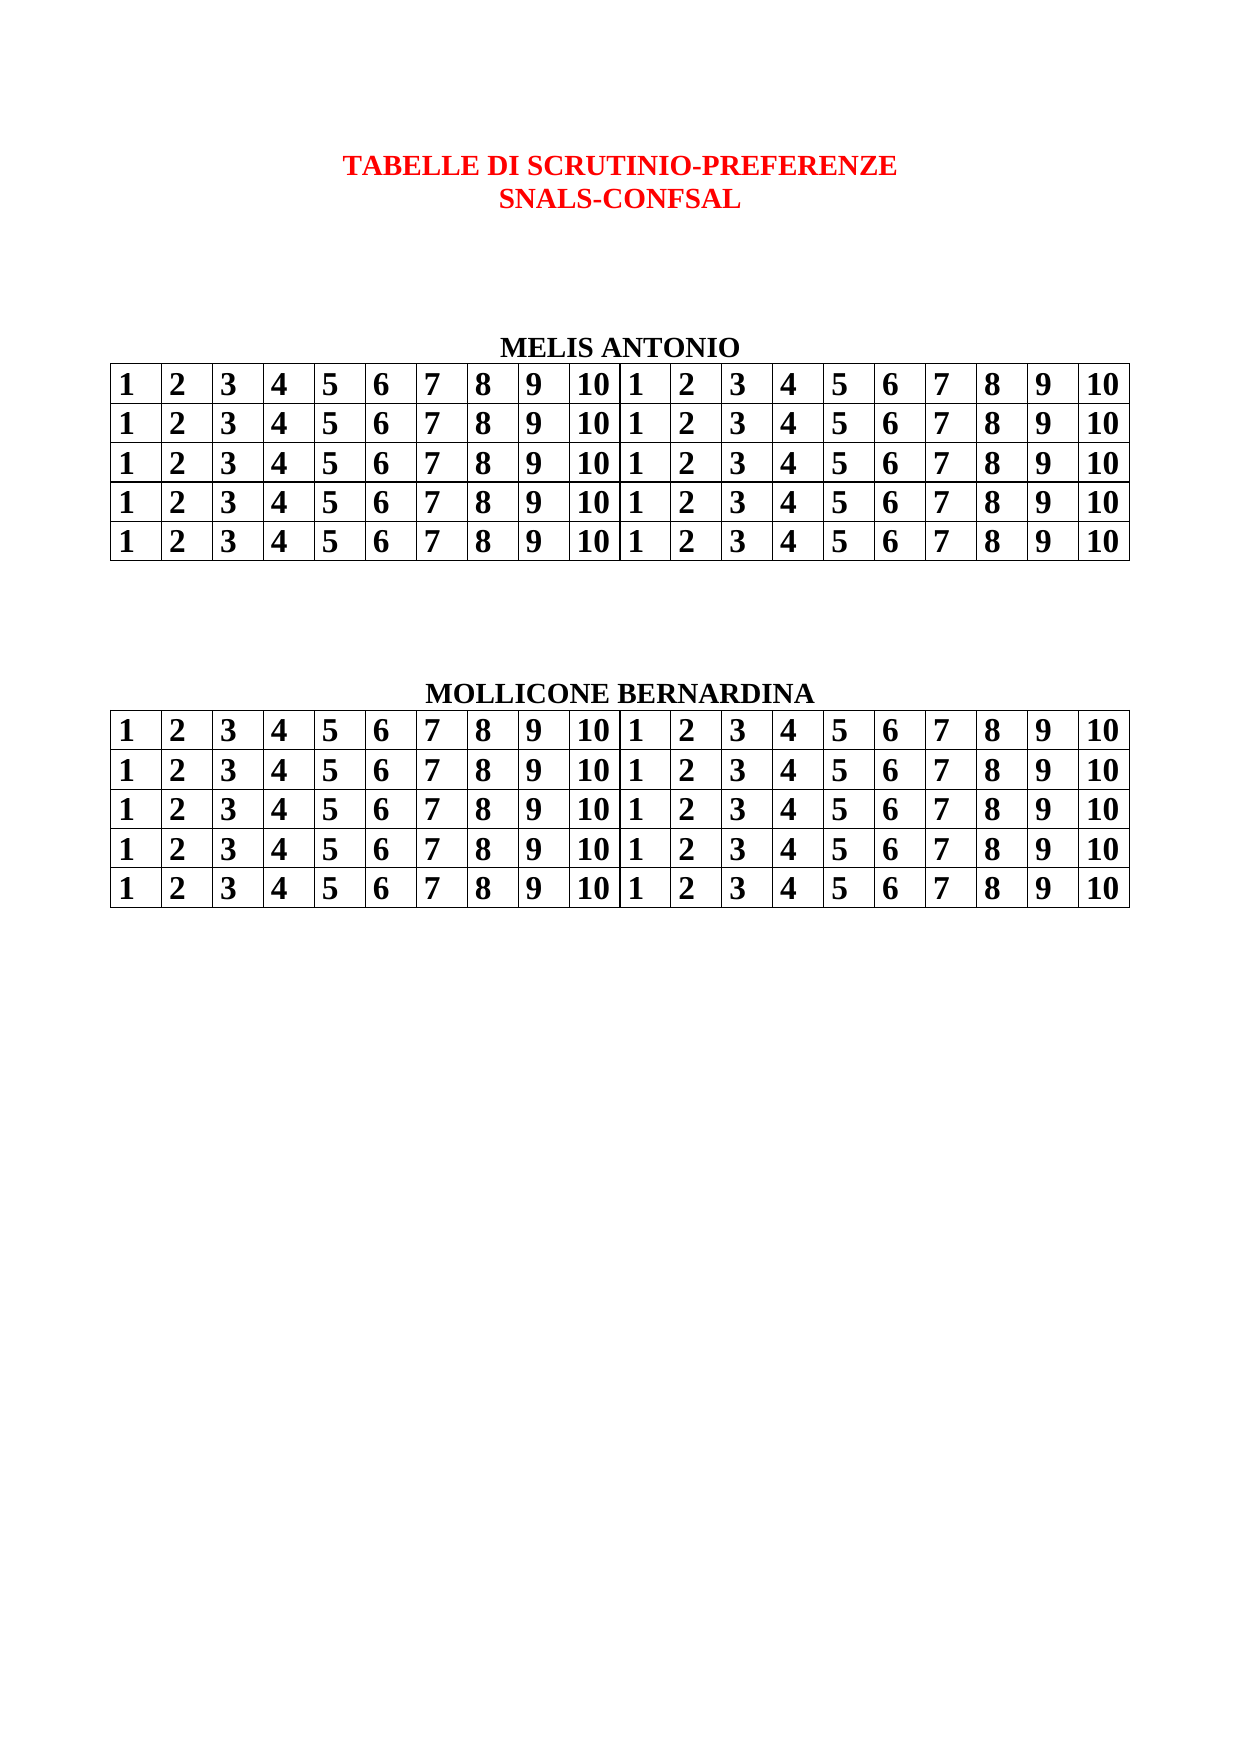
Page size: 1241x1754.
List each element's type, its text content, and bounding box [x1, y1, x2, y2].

table_cell 5 [824, 750, 874, 788]
table_cell 9 [519, 829, 569, 867]
table_header 1 [111, 364, 161, 403]
table_header 10 [570, 711, 619, 749]
table_cell 5 [315, 404, 365, 442]
table_header 9 [1028, 364, 1078, 403]
table_cell 4 [264, 404, 314, 442]
table_cell 3 [722, 868, 772, 907]
table_cell 9 [1028, 790, 1078, 828]
table_cell 8 [977, 522, 1027, 560]
table_cell 6 [875, 829, 925, 867]
table_cell 8 [468, 829, 518, 867]
table_cell 4 [264, 750, 314, 788]
table_cell 5 [315, 750, 365, 788]
table_cell 3 [213, 443, 263, 481]
table_cell 10 [1079, 790, 1129, 828]
table_cell 1 [111, 790, 161, 828]
table_header 6 [875, 364, 925, 403]
table_cell 4 [264, 483, 314, 521]
table_cell 7 [926, 443, 976, 481]
table_header 6 [366, 711, 416, 749]
table_cell 10 [570, 522, 619, 560]
table_cell 3 [722, 790, 772, 828]
table_cell 9 [519, 443, 569, 481]
table_cell 10 [1079, 522, 1129, 560]
table_cell 6 [366, 750, 416, 788]
table_cell 5 [315, 443, 365, 481]
table_cell 2 [162, 750, 212, 788]
subtitle MOLLICONE BERNARDINA [118, 676, 1122, 710]
table_header 1 [111, 711, 161, 749]
table_cell 1 [621, 483, 670, 521]
table_cell 8 [977, 829, 1027, 867]
table_cell 3 [213, 868, 263, 907]
table_cell 7 [417, 443, 467, 481]
table_cell 3 [722, 404, 772, 442]
table_cell 3 [213, 790, 263, 828]
table_header 9 [1028, 711, 1078, 749]
table_cell 8 [468, 522, 518, 560]
table_header 6 [875, 711, 925, 749]
table_cell 7 [417, 790, 467, 828]
table_cell 2 [162, 829, 212, 867]
table_cell 5 [315, 868, 365, 907]
table_cell 10 [1079, 404, 1129, 442]
table_cell 1 [111, 868, 161, 907]
table_cell 2 [671, 750, 721, 788]
table_cell 2 [162, 790, 212, 828]
table_header 7 [926, 364, 976, 403]
table_cell 4 [264, 443, 314, 481]
table_cell 1 [111, 829, 161, 867]
table_cell 8 [977, 868, 1027, 907]
table_cell 4 [773, 790, 823, 828]
table_cell 1 [621, 750, 670, 788]
table_cell 4 [773, 443, 823, 481]
table_cell 4 [264, 829, 314, 867]
table_cell 6 [366, 868, 416, 907]
table_cell 7 [926, 790, 976, 828]
table_cell 6 [875, 868, 925, 907]
table_cell 8 [468, 443, 518, 481]
table_cell 10 [570, 790, 619, 828]
table_header 8 [977, 711, 1027, 749]
table_cell 1 [111, 483, 161, 521]
table_cell 10 [570, 750, 619, 788]
table_cell 2 [162, 868, 212, 907]
table_header 2 [162, 711, 212, 749]
subtitle MELIS ANTONIO [118, 330, 1122, 363]
table_cell 4 [264, 790, 314, 828]
table_cell 1 [621, 790, 670, 828]
table_cell 2 [162, 404, 212, 442]
table_cell 4 [773, 750, 823, 788]
table_header 5 [315, 364, 365, 403]
table_cell 1 [111, 522, 161, 560]
table_cell 1 [621, 868, 670, 907]
table_cell 6 [875, 750, 925, 788]
table_cell 7 [926, 868, 976, 907]
table_header 7 [926, 711, 976, 749]
table_cell 7 [926, 750, 976, 788]
table_cell 2 [671, 483, 721, 521]
table_cell 10 [570, 868, 619, 907]
table_header 2 [671, 364, 721, 403]
table_header 4 [773, 711, 823, 749]
table_cell 9 [519, 750, 569, 788]
table_cell 9 [1028, 404, 1078, 442]
subtitle TABELLE DI SCRUTINIO-PREFERENZE [118, 148, 1122, 181]
table_cell 8 [468, 404, 518, 442]
table_cell 2 [162, 522, 212, 560]
table_cell 6 [366, 404, 416, 442]
table_cell 3 [213, 483, 263, 521]
table_cell 9 [1028, 443, 1078, 481]
table_cell 9 [1028, 750, 1078, 788]
table_cell 5 [824, 829, 874, 867]
table_header 3 [213, 364, 263, 403]
table_header 8 [468, 711, 518, 749]
table_cell 5 [824, 522, 874, 560]
table_header 8 [977, 364, 1027, 403]
table_cell 6 [366, 790, 416, 828]
table_cell 7 [417, 522, 467, 560]
table_header 7 [417, 711, 467, 749]
table_cell 9 [1028, 522, 1078, 560]
table_cell 2 [671, 443, 721, 481]
table_cell 1 [621, 443, 670, 481]
table_cell 5 [315, 483, 365, 521]
table_cell 1 [621, 404, 670, 442]
table_cell 10 [570, 829, 619, 867]
table_header 2 [671, 711, 721, 749]
table_cell 3 [213, 404, 263, 442]
table_cell 6 [366, 522, 416, 560]
table_cell 9 [519, 404, 569, 442]
table_cell 2 [671, 522, 721, 560]
table_header 4 [264, 364, 314, 403]
table_cell 2 [162, 443, 212, 481]
table_cell 6 [875, 522, 925, 560]
table_cell 10 [1079, 750, 1129, 788]
table_cell 10 [1079, 868, 1129, 907]
table_cell 4 [773, 404, 823, 442]
table_cell 3 [722, 483, 772, 521]
table_cell 5 [824, 483, 874, 521]
table_header 2 [162, 364, 212, 403]
table_header 9 [519, 711, 569, 749]
table_cell 6 [875, 483, 925, 521]
table_cell 5 [824, 868, 874, 907]
table_cell 3 [213, 750, 263, 788]
table_cell 7 [417, 404, 467, 442]
table_cell 10 [1079, 443, 1129, 481]
table_cell 5 [315, 522, 365, 560]
table_cell 10 [1079, 829, 1129, 867]
table_cell 3 [213, 522, 263, 560]
table_header 5 [315, 711, 365, 749]
table_header 6 [366, 364, 416, 403]
table_cell 2 [671, 829, 721, 867]
table_header 5 [824, 364, 874, 403]
table_cell 7 [417, 750, 467, 788]
table_cell 2 [671, 790, 721, 828]
table_cell 9 [519, 483, 569, 521]
table_cell 8 [977, 750, 1027, 788]
table_header 5 [824, 711, 874, 749]
table_cell 9 [1028, 829, 1078, 867]
table_cell 10 [1079, 483, 1129, 521]
table_cell 3 [722, 829, 772, 867]
table_cell 2 [671, 404, 721, 442]
table_cell 4 [773, 522, 823, 560]
table_cell 8 [468, 750, 518, 788]
table_cell 6 [875, 404, 925, 442]
table_cell 6 [366, 829, 416, 867]
table_cell 4 [264, 868, 314, 907]
table_cell 9 [1028, 868, 1078, 907]
table_cell 7 [926, 483, 976, 521]
table_cell 3 [722, 522, 772, 560]
table_cell 9 [519, 522, 569, 560]
table_cell 7 [926, 522, 976, 560]
table_header 8 [468, 364, 518, 403]
subtitle SNALS-CONFSAL [118, 181, 1122, 215]
table_cell 8 [468, 868, 518, 907]
table_header 4 [264, 711, 314, 749]
table_cell 4 [264, 522, 314, 560]
table_cell 7 [417, 868, 467, 907]
table_cell 9 [1028, 483, 1078, 521]
table_cell 8 [977, 404, 1027, 442]
table_cell 5 [315, 790, 365, 828]
table_cell 8 [468, 483, 518, 521]
table_cell 3 [722, 750, 772, 788]
table_cell 7 [926, 404, 976, 442]
table_cell 7 [926, 829, 976, 867]
table_cell 5 [824, 404, 874, 442]
table_cell 6 [875, 443, 925, 481]
table_header 1 [621, 711, 670, 749]
table_cell 3 [213, 829, 263, 867]
table_header 9 [519, 364, 569, 403]
table_cell 10 [570, 443, 619, 481]
table_cell 1 [111, 404, 161, 442]
table_cell 8 [977, 790, 1027, 828]
table_header 3 [213, 711, 263, 749]
table_cell 8 [977, 483, 1027, 521]
table_header 1 [621, 364, 670, 403]
table_cell 7 [417, 829, 467, 867]
table_cell 2 [671, 868, 721, 907]
table_cell 9 [519, 868, 569, 907]
table_cell 6 [366, 483, 416, 521]
table_cell 10 [570, 483, 619, 521]
table_header 4 [773, 364, 823, 403]
table_cell 6 [875, 790, 925, 828]
table_header 3 [722, 711, 772, 749]
table_cell 4 [773, 829, 823, 867]
table_header 10 [1079, 364, 1129, 403]
table_cell 1 [111, 750, 161, 788]
table_cell 6 [366, 443, 416, 481]
table_cell 8 [468, 790, 518, 828]
table_cell 4 [773, 868, 823, 907]
table_header 7 [417, 364, 467, 403]
table_header 3 [722, 364, 772, 403]
table_cell 5 [824, 443, 874, 481]
table_header 10 [1079, 711, 1129, 749]
table_cell 5 [315, 829, 365, 867]
table_cell 7 [417, 483, 467, 521]
table_header 10 [570, 364, 619, 403]
table_cell 4 [773, 483, 823, 521]
table_cell 5 [824, 790, 874, 828]
table_cell 10 [570, 404, 619, 442]
table_cell 1 [621, 829, 670, 867]
table_cell 2 [162, 483, 212, 521]
table_cell 9 [519, 790, 569, 828]
table_cell 3 [722, 443, 772, 481]
table_cell 1 [621, 522, 670, 560]
table_cell 1 [111, 443, 161, 481]
table_cell 8 [977, 443, 1027, 481]
